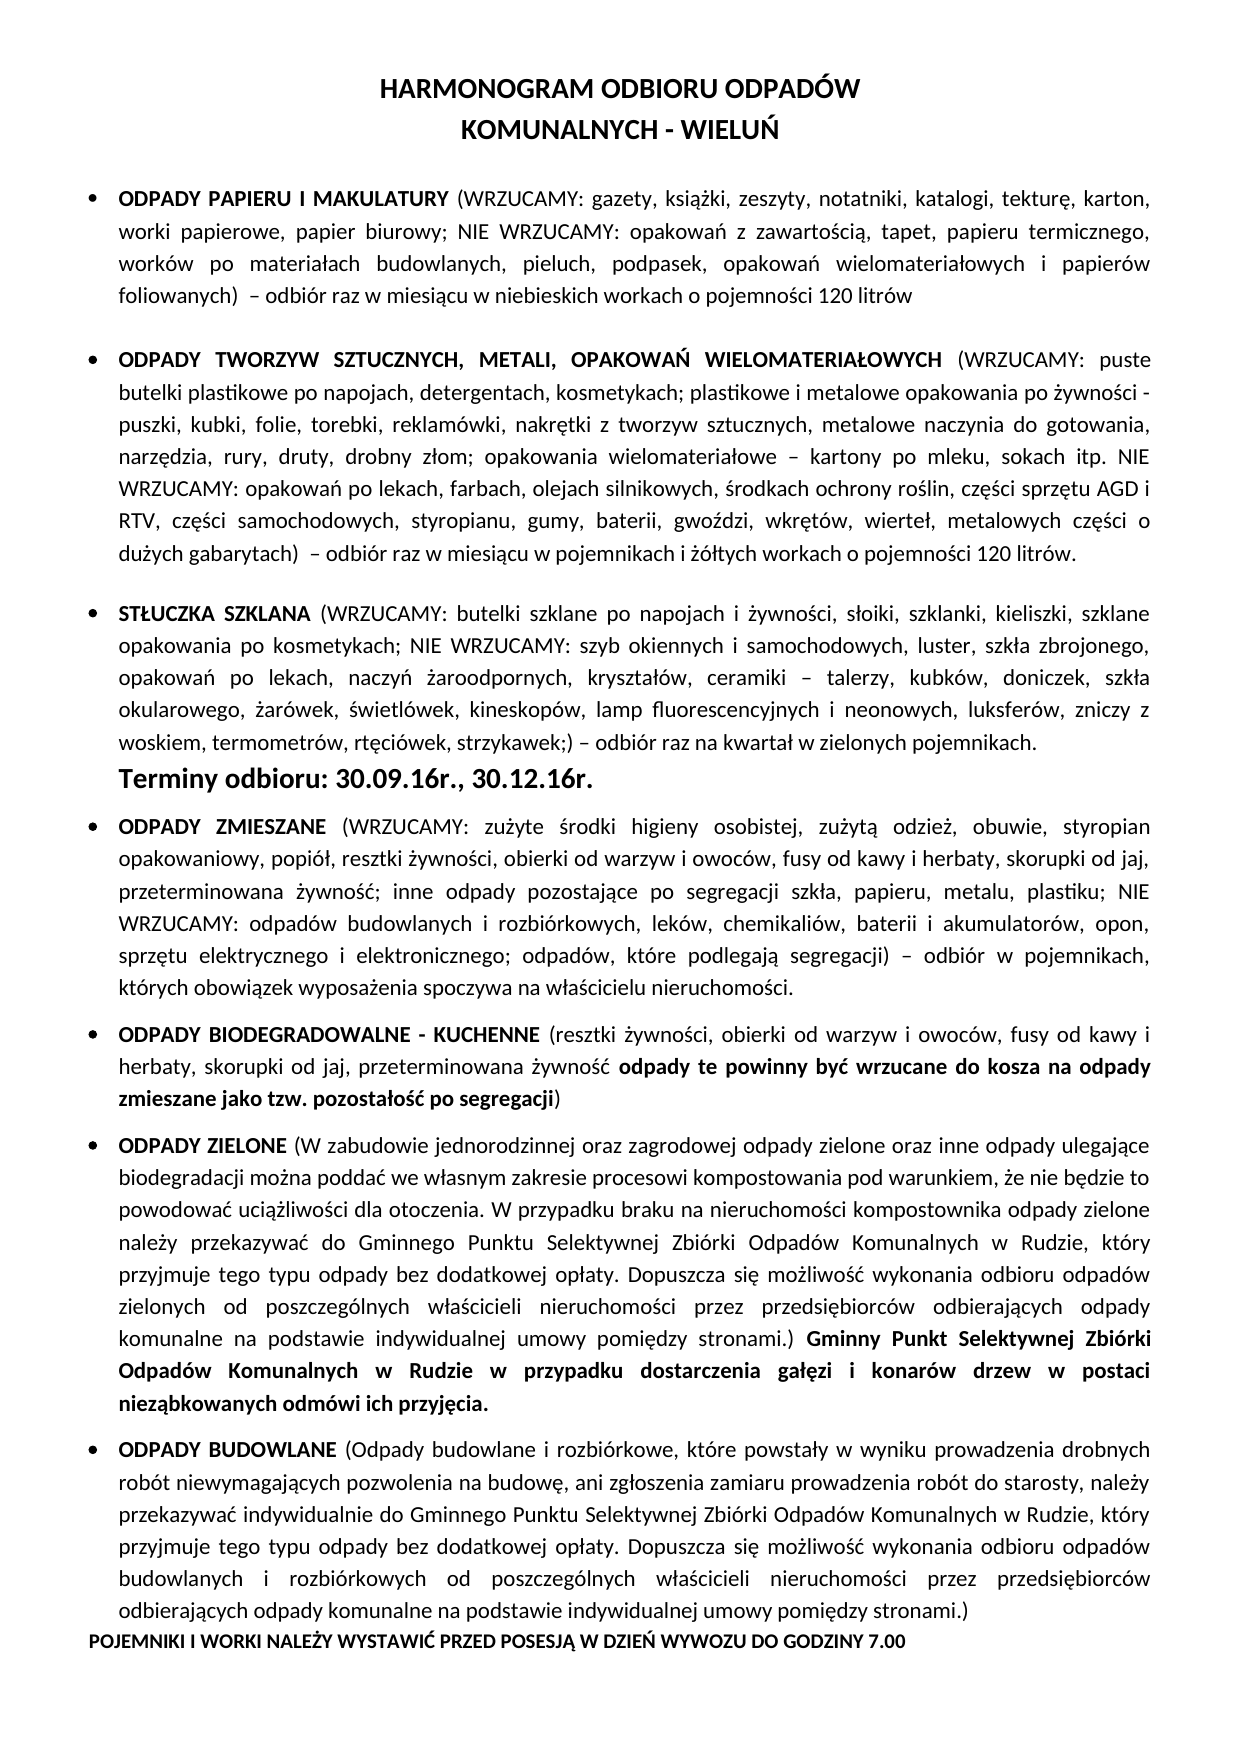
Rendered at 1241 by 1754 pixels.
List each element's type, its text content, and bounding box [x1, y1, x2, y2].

text KOMUNALNYCH - WIELUŃ [89, 111, 1152, 147]
list Terminy odbioru: 30.09.16r., 30.12.16r. [118, 760, 1152, 795]
list ODPADY PAPIERU I MAKULATURY (WRZUCAMY: gazety, książki, zeszyty, notatniki, katalogi, tekturę, karton, worki papierowe, papier biurowy; NIE WRZUCAMY: opakowań z zawartością, tapet, papieru termicznego, worków po materiałach budowlanych, pieluch, podpasek, opakowań wielomateriałowych i papierów foliowanych) – odbiór raz w miesiącu w niebieskich workach o pojemności 120 litrów [89, 184, 1152, 309]
list ODPADY BUDOWLANE (Odpady budowlane i rozbiórkowe, które powstały w wyniku prowadzenia drobnych robót niewymagających pozwolenia na budowę, ani zgłoszenia zamiaru prowadzenia robót do starosty, należy przekazywać indywidualnie do Gminnego Punktu Selektywnej Zbiórki Odpadów Komunalnych w Rudzie, który przyjmuje tego typu odpady bez dodatkowej opłaty. Dopuszcza się możliwość wykonania odbioru odpadów budowlanych i rozbiórkowych od poszczególnych właścicieli nieruchomości przez przedsiębiorców odbierających odpady komunalne na podstawie indywidualnej umowy pomiędzy stronami.) [89, 1436, 1152, 1624]
text HARMONOGRAM ODBIORU ODPADÓW [89, 29, 1152, 106]
list POJEMNIKI I WORKI NALEŻY WYSTAWIĆ PRZED POSESJĄ W DZIEŃ WYWOZU DO GODZINY 7.00 [89, 1629, 1152, 1654]
list ODPADY TWORZYW SZTUCZNYCH, METALI, OPAKOWAŃ WIELOMATERIAŁOWYCH (WRZUCAMY: puste butelki plastikowe po napojach, detergentach, kosmetykach; plastikowe i metalowe opakowania po żywności - puszki, kubki, folie, torebki, reklamówki, nakrętki z tworzyw sztucznych, metalowe naczynia do gotowania, narzędzia, rury, druty, drobny złom; opakowania wielomateriałowe – kartony po mleku, sokach itp. NIE WRZUCAMY: opakowań po lekach, farbach, olejach silnikowych, środkach ochrony roślin, części sprzętu AGD i RTV, części samochodowych, styropianu, gumy, baterii, gwoździ, wkrętów, wierteł, metalowych części o dużych gabarytach) – odbiór raz w miesiącu w pojemnikach i żółtych workach o pojemności 120 litrów. [89, 346, 1152, 567]
list ODPADY BIODEGRADOWALNE - KUCHENNE (resztki żywności, obierki od warzyw i owoców, fusy od kawy i herbaty, skorupki od jaj, przeterminowana żywność odpady te powinny być wrzucane do kosza na odpady zmieszane jako tzw. pozostałość po segregacji) [89, 1020, 1152, 1112]
list STŁUCZKA SZKLANA (WRZUCAMY: butelki szklane po napojach i żywności, słoiki, szklanki, kieliszki, szklane opakowania po kosmetykach; NIE WRZUCAMY: szyb okiennych i samochodowych, luster, szkła zbrojonego, opakowań po lekach, naczyń żaroodpornych, kryształów, ceramiki – talerzy, kubków, doniczek, szkła okularowego, żarówek, świetlówek, kineskopów, lamp fluorescencyjnych i neonowych, luksferów, zniczy z woskiem, termometrów, rtęciówek, strzykawek;) – odbiór raz na kwartał w zielonych pojemnikach. [89, 599, 1152, 756]
list ODPADY ZIELONE (W zabudowie jednorodzinnej oraz zagrodowej odpady zielone oraz inne odpady ulegające biodegradacji można poddać we własnym zakresie procesowi kompostowania pod warunkiem, że nie będzie to powodować uciążliwości dla otoczenia. W przypadku braku na nieruchomości kompostownika odpady zielone należy przekazywać do Gminnego Punktu Selektywnej Zbiórki Odpadów Komunalnych w Rudzie, który przyjmuje tego typu odpady bez dodatkowej opłaty. Dopuszcza się możliwość wykonania odbioru odpadów zielonych od poszczególnych właścicieli nieruchomości przez przedsiębiorców odbierających odpady komunalne na podstawie indywidualnej umowy pomiędzy stronami.) Gminny Punkt Selektywnej Zbiórki Odpadów Komunalnych w Rudzie w przypadku dostarczenia gałęzi i konarów drzew w postaci nieząbkowanych odmówi ich przyjęcia. [89, 1131, 1152, 1417]
list ODPADY ZMIESZANE (WRZUCAMY: zużyte środki higieny osobistej, zużytą odzież, obuwie, styropian opakowaniowy, popiół, resztki żywności, obierki od warzyw i owoców, fusy od kawy i herbaty, skorupki od jaj, przeterminowana żywność; inne odpady pozostające po segregacji szkła, papieru, metalu, plastiku; NIE WRZUCAMY: odpadów budowlanych i rozbiórkowych, leków, chemikaliów, baterii i akumulatorów, opon, sprzętu elektrycznego i elektronicznego; odpadów, które podlegają segregacji) – odbiór w pojemnikach, których obowiązek wyposażenia spoczywa na właścicielu nieruchomości. [89, 812, 1152, 1001]
